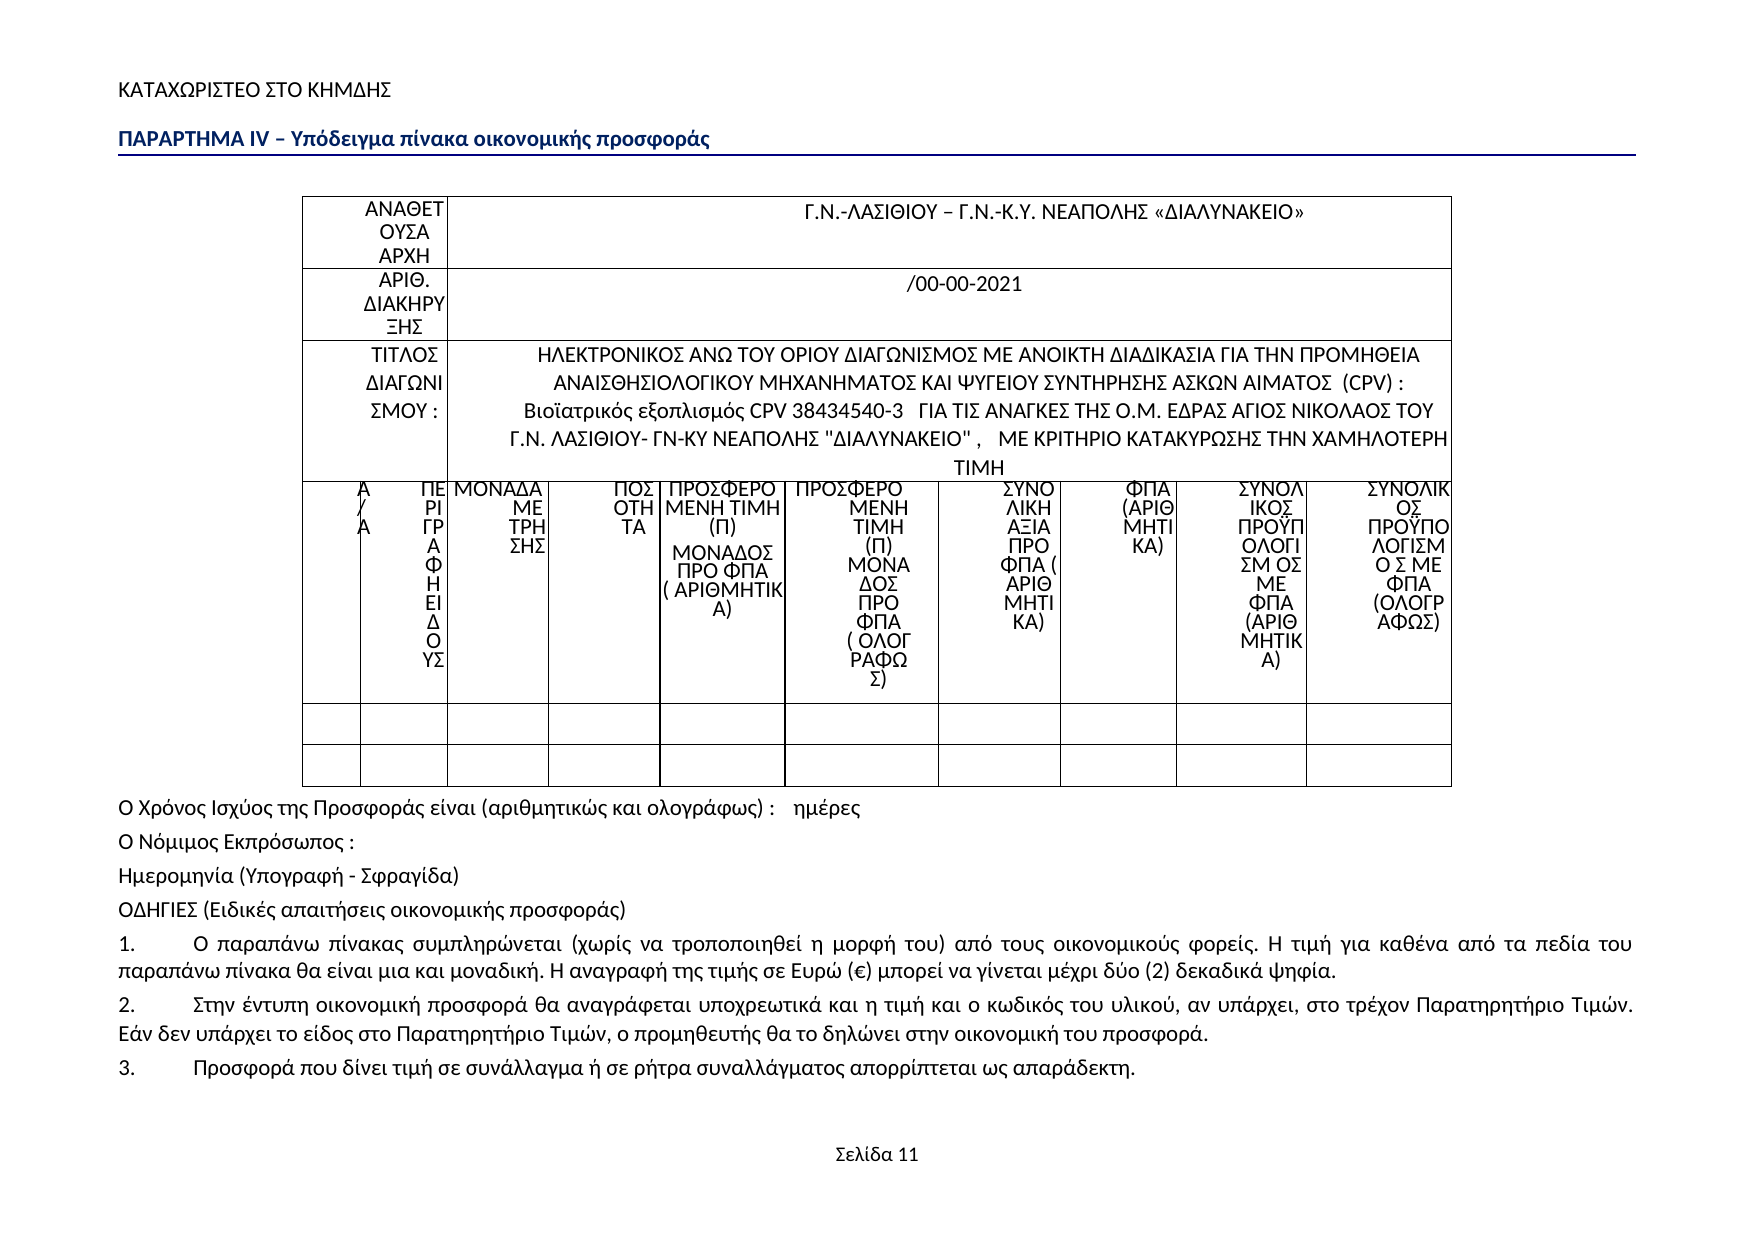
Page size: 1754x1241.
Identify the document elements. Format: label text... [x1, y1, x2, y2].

table_cell [361, 704, 447, 744]
text ΟΔΗΓΙΕΣ (Ειδικές απαιτήσεις οικονομικής προσφοράς) [118, 895, 1636, 923]
table_cell [786, 745, 938, 786]
table_cell [1177, 704, 1306, 744]
table_cell ΠΡΟΣΦΕΡΟΜΕΝΗ ΤΙΜΗ (Π) ΜΟΝΑΔΟΣ ΠΡΟ ΦΠΑ ( ΟΛΟΓΡΑΦΩΣ) [786, 482, 938, 703]
text 3. Προσφορά που δίνει τιμή σε συνάλλαγμα ή σε ρήτρα συναλλάγματος απορρίπτεται ως απαράδεκτη. [118, 1053, 1636, 1081]
text 1. Ο παραπάνω πίνακας συμπληρώνεται (χωρίς να τροποποιηθεί η μορφή του) από τους οικονομικούς φορείς. Η τιμή για καθένα από τα πεδία του παραπάνω πίνακα θα είναι μια και μοναδική. Η αναγραφή της τιμής σε Ευρώ (€) μπορεί να γίνεται μέχρι δύο (2) δεκαδικά ψηφία. [118, 929, 1636, 985]
table_header ΑΝΑΘΕΤΟΥΣΑ ΑΡΧΗ [303, 197, 447, 268]
text Ο Νόμιμος Εκπρόσωπος : [118, 827, 1636, 855]
table_cell ΜΟΝΑΔΑ ΜΕΤΡΗΣΗΣ [448, 482, 548, 703]
table_cell [303, 704, 360, 744]
table_cell Α/Α [303, 482, 360, 703]
table_cell [786, 704, 938, 744]
table_cell [1307, 704, 1451, 744]
table_cell ΤΙΤΛΟΣ ΔΙΑΓΩΝΙΣΜΟΥ : [303, 341, 447, 481]
table_cell [1177, 745, 1306, 786]
table_cell [549, 704, 659, 744]
table_cell ΠΡΟΣΦΕΡΟΜΕΝΗ ΤΙΜΗ (Π) ΜΟΝΑΔΟΣ ΠΡΟ ΦΠΑ ( ΑΡΙΘΜΗΤΙΚΑ) [661, 482, 784, 703]
table_cell /00-00-2021 [448, 269, 1451, 339]
table_cell ΠΟΣΟΤΗΤΑ [549, 482, 659, 703]
table_cell [448, 745, 548, 786]
table_cell [448, 704, 548, 744]
table_header Γ.Ν.-ΛΑΣΙΘΙΟΥ – Γ.Ν.-Κ.Υ. ΝΕΑΠΟΛΗΣ «ΔΙΑΛΥΝΑΚΕΙΟ» [448, 197, 1451, 268]
table_cell ΗΛΕΚΤΡΟΝΙΚΟΣ ΑΝΩ ΤΟΥ ΟΡΙΟΥ ΔΙΑΓΩΝΙΣΜΟΣ ΜΕ ΑΝΟΙΚΤΗ ΔΙΑΔΙΚΑΣΙΑ ΓΙΑ ΤΗΝ ΠΡΟΜΗΘΕΙΑ ΑΝΑΙΣΘΗΣΙΟΛΟΓΙΚΟΥ ΜΗΧΑΝΗΜΑΤΟΣ ΚΑΙ ΨΥΓΕΙΟΥ ΣΥΝΤΗΡΗΣΗΣ ΑΣΚΩΝ ΑΙΜΑΤΟΣ (CPV) : Βιοϊατρικός εξοπλισμός CPV 38434540-3 ΓΙΑ ΤΙΣ ΑΝΑΓΚΕΣ ΤΗΣ Ο.Μ. ΕΔΡΑΣ ΑΓΙΟΣ ΝΙΚΟΛΑΟΣ ΤΟΥ Γ.Ν. ΛΑΣΙΘΙΟΥ- ΓΝ-ΚΥ ΝΕΑΠΟΛΗΣ "ΔΙΑΛΥΝΑΚΕΙΟ" , ΜΕ ΚΡΙΤΗΡΙΟ ΚΑΤΑΚΥΡΩΣΗΣ ΤΗΝ ΧΑΜΗΛΟΤΕΡΗ ΤΙΜΗ [448, 341, 1451, 481]
table_cell [1307, 745, 1451, 786]
table_cell [549, 745, 659, 786]
table_cell [661, 704, 784, 744]
table_cell ΠΕΡΙΓΡΑΦ Η ΕΙΔΟΥΣ [361, 482, 447, 703]
text Ημερομηνία (Υπογραφή - Σφραγίδα) [118, 861, 1636, 889]
table_cell [1061, 745, 1176, 786]
text 2. Στην έντυπη οικονομική προσφορά θα αναγράφεται υποχρεωτικά και η τιμή και ο κωδικός του υλικού, αν υπάρχει, στο τρέχον Παρατηρητήριο Τιμών. Εάν δεν υπάρχει το είδος στο Παρατηρητήριο Τιμών, ο προμηθευτής θα το δηλώνει στην οικονομική του προσφορά. [118, 991, 1636, 1047]
table_cell ΦΠΑ (ΑΡΙΘΜΗΤΙΚΑ) [1061, 482, 1176, 703]
table_cell [661, 745, 784, 786]
table_cell ΑΡΙΘ. ΔΙΑΚΗΡΥΞΗΣ [303, 269, 447, 339]
table_cell ΣΥΝΟΛΙΚΟΣ ΠΡΟΫΠΟΛΟΓΙΣΜ ΟΣ ΜΕ ΦΠΑ (ΑΡΙΘΜΗΤΙΚΑ) [1177, 482, 1306, 703]
table_cell [1061, 704, 1176, 744]
table_cell [939, 745, 1060, 786]
table_cell ΣΥΝΟΛΙΚΗ ΑΞΙΑ ΠΡΟ ΦΠΑ ( ΑΡΙΘΜΗΤΙΚΑ) [939, 482, 1060, 703]
table_cell [303, 745, 360, 786]
table_cell [939, 704, 1060, 744]
text Ο Χρόνος Ισχύος της Προσφοράς είναι (αριθμητικώς και ολογράφως) : ημέρες [118, 793, 1636, 821]
subtitle ΠΑΡΑΡΤΗΜΑ ΙV – Υπόδειγμα πίνακα οικονομικής προσφοράς [118, 124, 1636, 154]
table_cell ΣΥΝΟΛΙΚΟΣ ΠΡΟΫΠΟΛΟΓΙΣΜΟ Σ ΜΕ ΦΠΑ (ΟΛΟΓΡΑΦΩΣ) [1307, 482, 1451, 703]
table_cell [361, 745, 447, 786]
